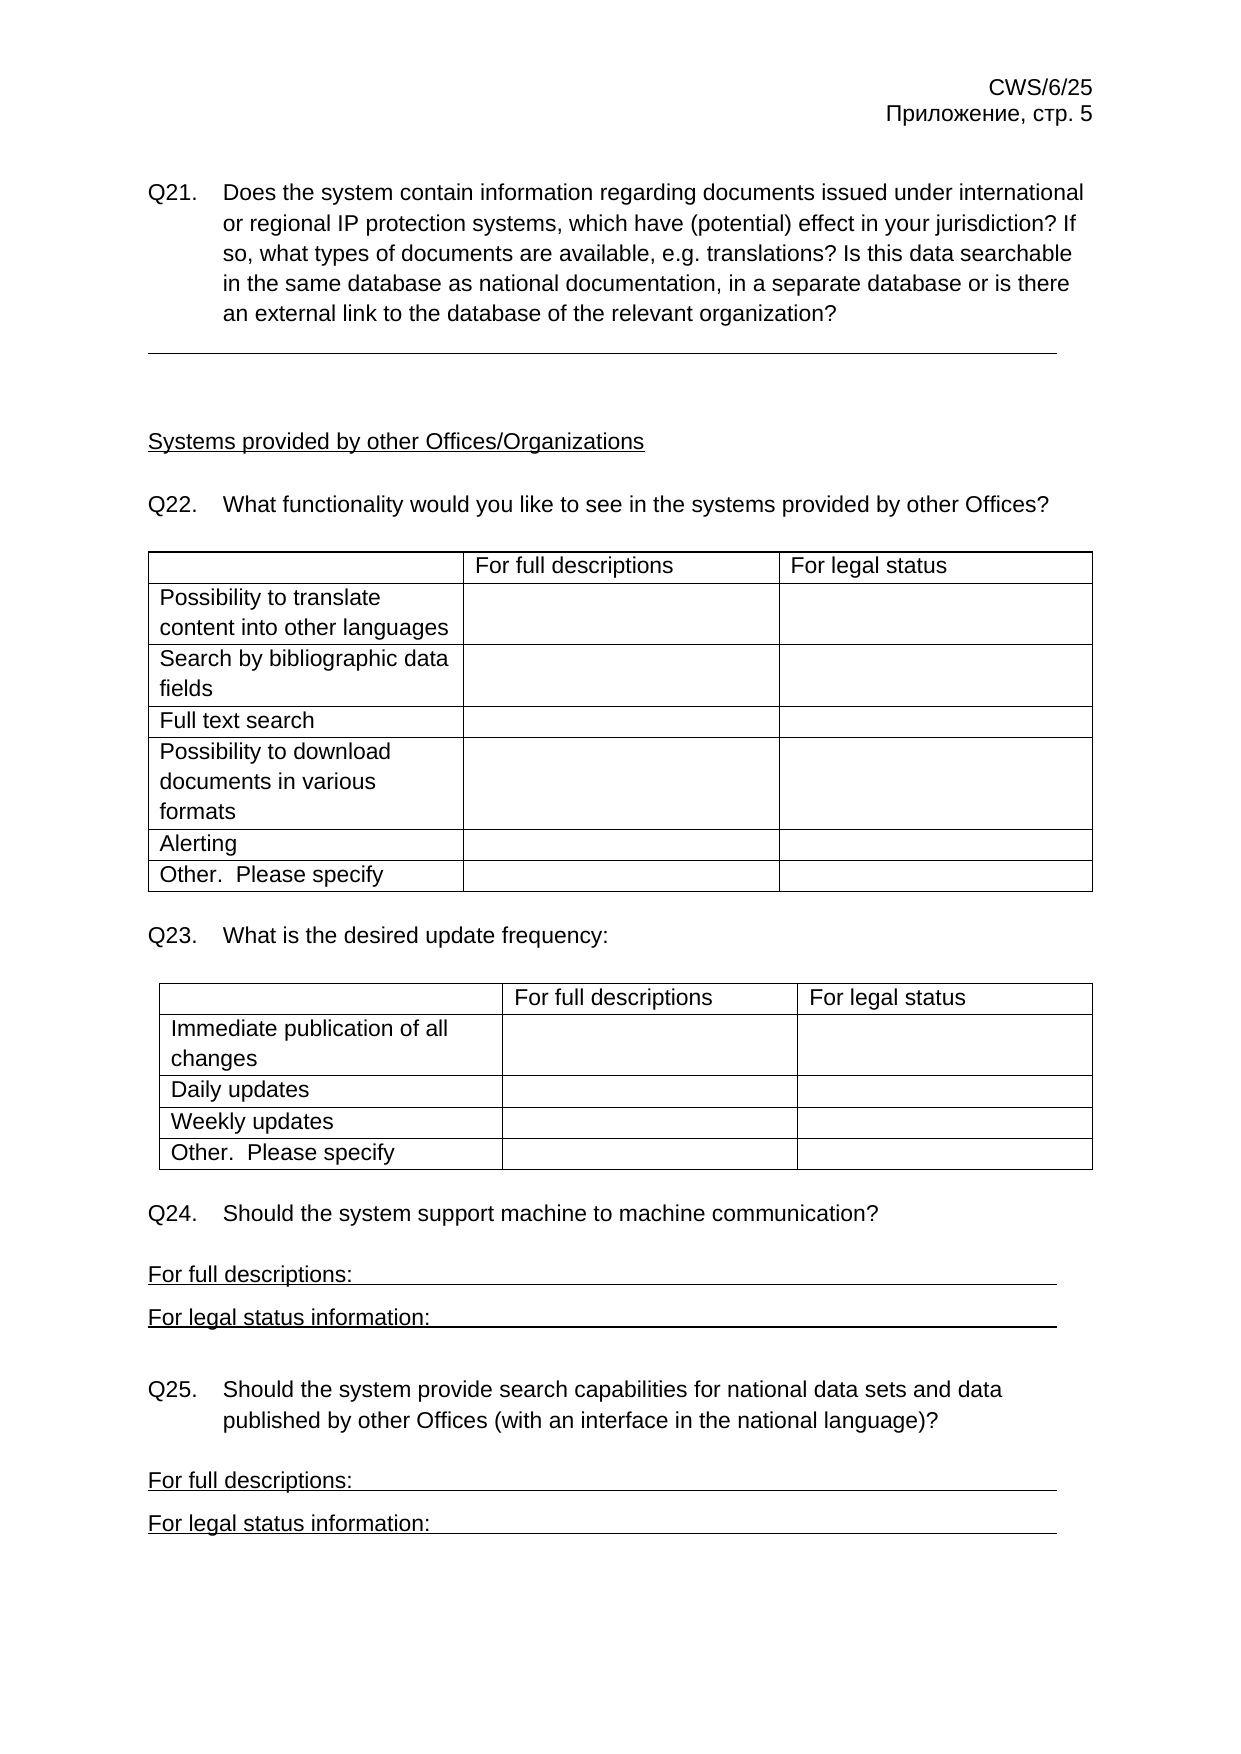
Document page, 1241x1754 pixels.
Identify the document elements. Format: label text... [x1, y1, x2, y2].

table_cell Immediate publication of all changes [160, 1015, 502, 1075]
table_cell [503, 1015, 797, 1075]
table_cell Other. Please specify [149, 861, 463, 891]
table_cell Full text search [149, 707, 463, 737]
table_cell Weekly updates [160, 1108, 502, 1138]
list What is the desired update frequency: [148, 922, 1093, 949]
list Should the system provide search capabilities for national data sets and data published by other Offices (with an interface in the national language)? [148, 1376, 1093, 1433]
table_header [149, 553, 463, 583]
text For legal status information: [148, 1303, 1093, 1330]
table_cell [798, 1076, 1092, 1107]
table_header For full descriptions [503, 984, 797, 1014]
table_cell Possibility to download documents in various formats [149, 738, 463, 828]
text For legal status information: [148, 1510, 1093, 1536]
table_cell Other. Please specify [160, 1139, 502, 1169]
table_cell [780, 830, 1092, 860]
table_cell [503, 1139, 797, 1169]
table_header [160, 984, 502, 1014]
table_cell Search by bibliographic data fields [149, 645, 463, 706]
table_cell [780, 584, 1092, 644]
table_cell Alerting [149, 830, 463, 860]
table_cell [798, 1108, 1092, 1138]
table_cell Daily updates [160, 1076, 502, 1107]
table_cell [780, 738, 1092, 828]
table_cell [780, 861, 1092, 891]
list Does the system contain information regarding documents issued under international or regional IP protection systems, which have (potential) effect in your jurisdiction? If so, what types of documents are available, e.g. translations? Is this data searchable in the same database as national documentation, in a separate database or is there an external link to the database of the relevant organization? [148, 179, 1093, 326]
subtitle Systems provided by other Offices/Organizations [148, 428, 1093, 454]
table_cell [464, 738, 779, 828]
table_cell [798, 1139, 1092, 1169]
text For full descriptions: [148, 1467, 1093, 1493]
list Should the system support machine to machine communication? [148, 1200, 1093, 1227]
table_cell [798, 1015, 1092, 1075]
table_header For legal status [780, 553, 1092, 583]
table_header For legal status [798, 984, 1092, 1014]
table_cell [780, 707, 1092, 737]
table_cell [503, 1076, 797, 1107]
table_header For full descriptions [464, 553, 779, 583]
table_cell [464, 645, 779, 706]
text For full descriptions: [148, 1261, 1093, 1287]
list What functionality would you like to see in the systems provided by other Offices? [148, 491, 1093, 517]
table_cell [464, 830, 779, 860]
table_cell [464, 707, 779, 737]
table_cell [780, 645, 1092, 706]
table_cell Possibility to translate content into other languages [149, 584, 463, 644]
table_cell [464, 861, 779, 891]
table_cell [464, 584, 779, 644]
table_cell [503, 1108, 797, 1138]
